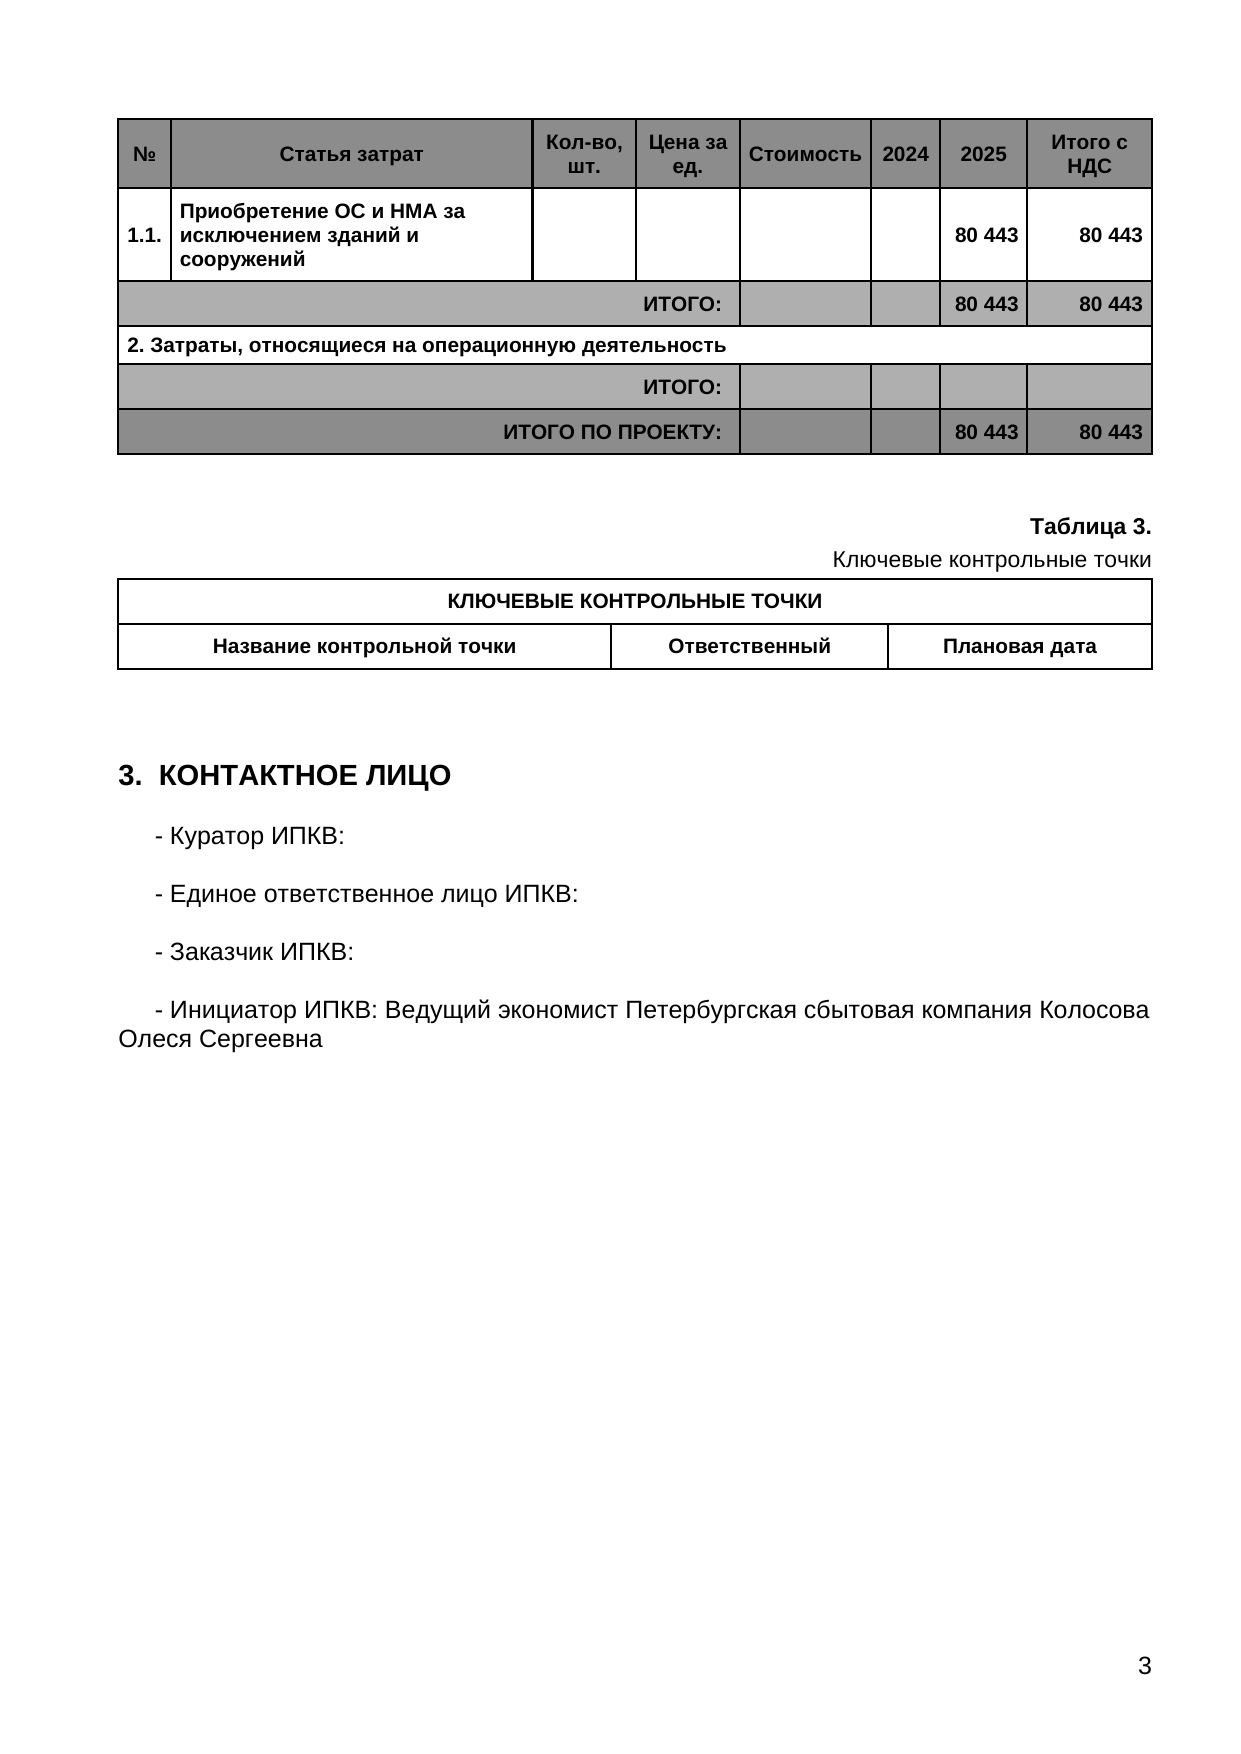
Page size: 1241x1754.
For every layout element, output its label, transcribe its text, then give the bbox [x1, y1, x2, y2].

table_cell 80 443 [1028, 282, 1151, 325]
table_header Цена за ед. [637, 120, 739, 187]
table_header Статья затрат [172, 120, 531, 187]
text Ключевые контрольные точки [118, 546, 1152, 572]
table_cell [872, 365, 939, 408]
table_cell 1.1. [119, 189, 170, 280]
text - Куратор ИПКВ: [118, 821, 1152, 849]
table_cell ИТОГО ПО ПРОЕКТУ: [119, 410, 739, 453]
text - Заказчик ИПКВ: [118, 937, 1152, 966]
table_cell ИТОГО: [119, 365, 739, 408]
table_cell Приобретение ОС и НМА за исключением зданий и сооружений [172, 189, 531, 280]
table_cell [941, 365, 1026, 408]
table_cell ИТОГО: [119, 282, 739, 325]
table_header Стоимость [741, 120, 870, 187]
table_cell [741, 365, 870, 408]
table_cell [872, 410, 939, 453]
table_cell Плановая дата [889, 625, 1151, 668]
table_cell [872, 189, 939, 280]
table_header 2024 [872, 120, 939, 187]
table_cell 80 443 [1028, 410, 1151, 453]
table_cell [1028, 365, 1151, 408]
table_cell [741, 189, 870, 280]
subtitle КОНТАКТНОЕ ЛИЦО [118, 758, 1152, 791]
table_cell 80 443 [1028, 189, 1151, 280]
table_header Итого с НДС [1028, 120, 1151, 187]
table_cell 80 443 [941, 410, 1026, 453]
text Таблица 3. [118, 513, 1152, 539]
table_cell 2. Затраты, относящиеся на операционную деятельность [119, 327, 1151, 363]
table_header КЛЮЧЕВЫЕ КОНТРОЛЬНЫЕ ТОЧКИ [119, 580, 1151, 623]
table_header № [119, 120, 170, 187]
table_cell [637, 189, 739, 280]
table_cell 80 443 [941, 189, 1026, 280]
table_header 2025 [941, 120, 1026, 187]
table_cell 80 443 [941, 282, 1026, 325]
table_cell [741, 410, 870, 453]
text - Единое ответственное лицо ИПКВ: [118, 879, 1152, 908]
table_cell [741, 282, 870, 325]
table_cell [872, 282, 939, 325]
text - Инициатор ИПКВ: Ведущий экономист Петербургская сбытовая компания Колосова Олеся Сергеевна [118, 995, 1152, 1053]
table_header Кол-во, шт. [534, 120, 635, 187]
table_cell Название контрольной точки [119, 625, 610, 668]
table_cell Ответственный [612, 625, 887, 668]
table_cell [534, 189, 635, 280]
